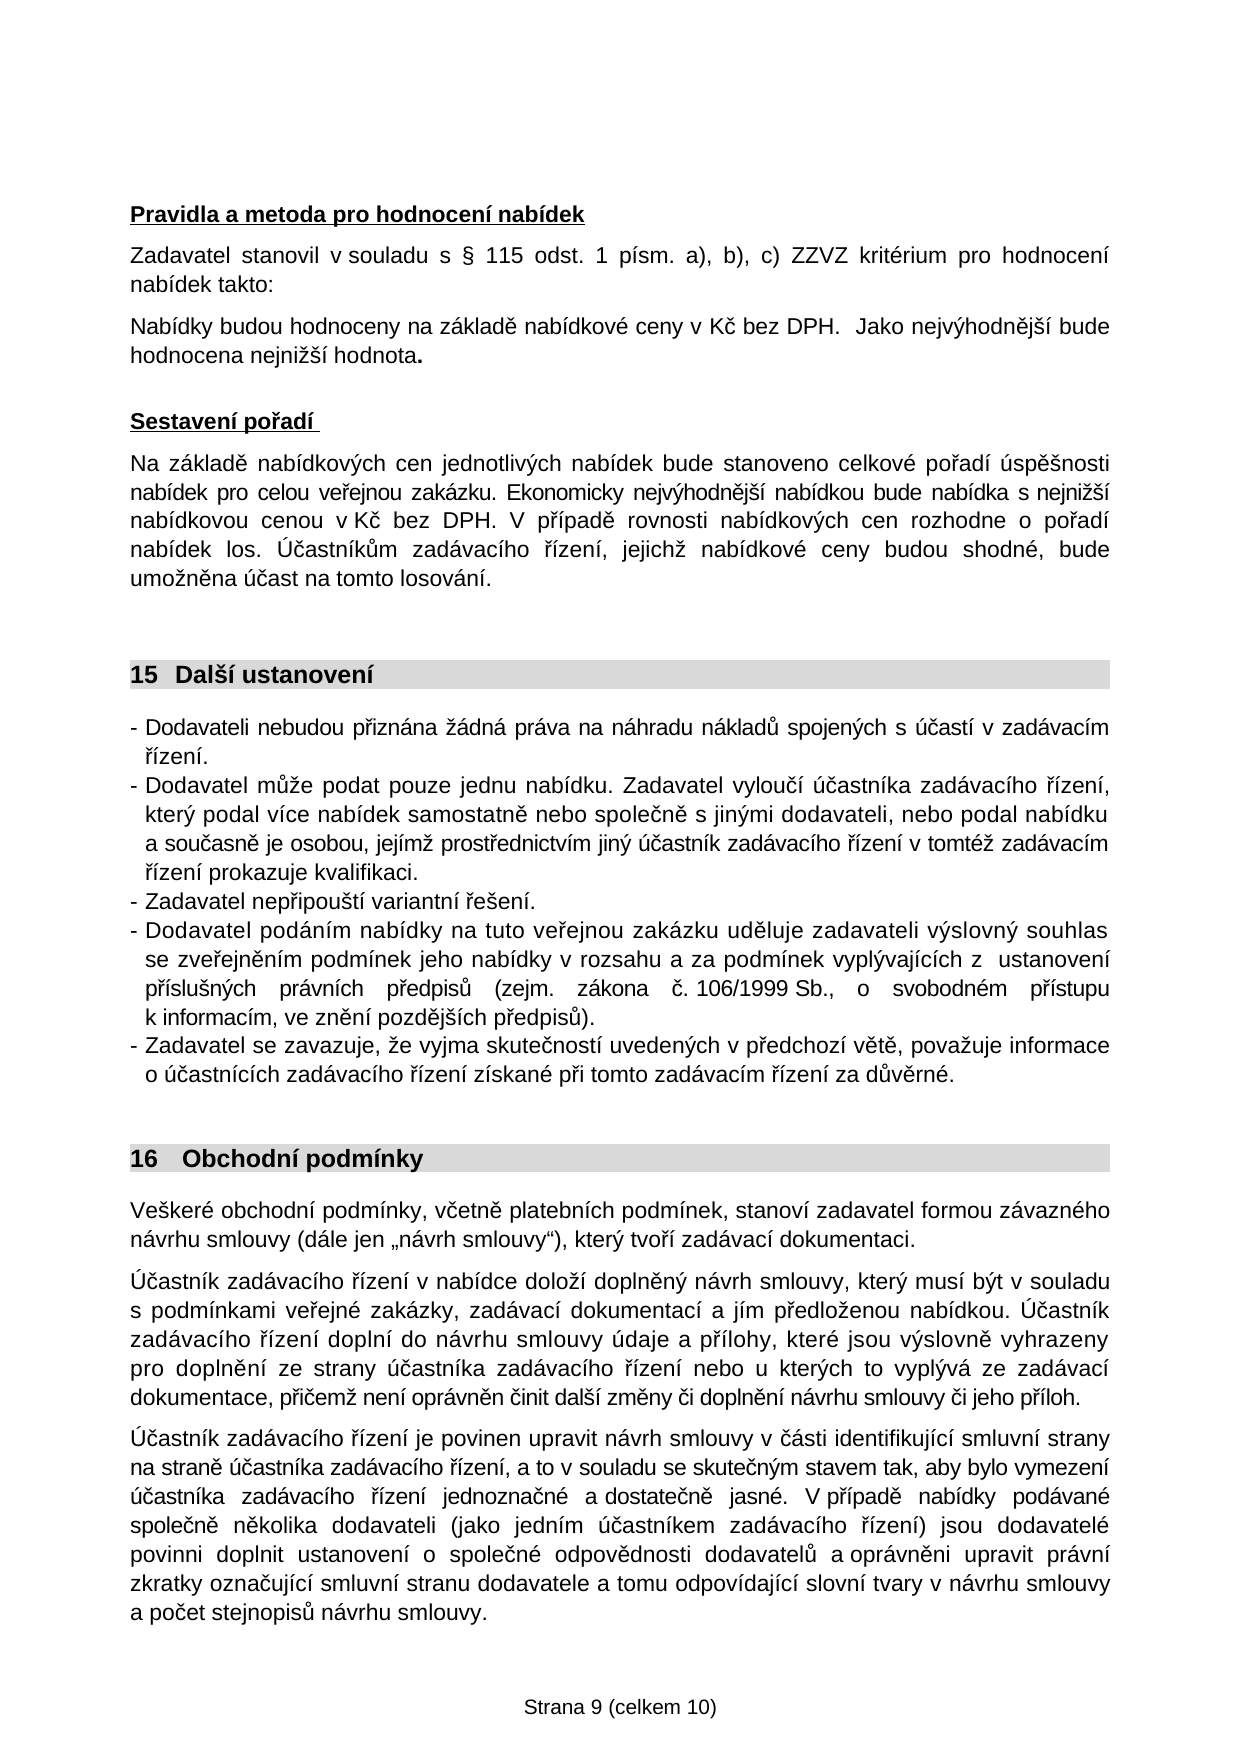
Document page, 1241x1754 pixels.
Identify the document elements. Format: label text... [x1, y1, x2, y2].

text Zadavatel stanovil v souladu s § 115 odst. 1 písm. a), b), c) ZZVZ kritérium pro hodnocení nabídek takto: [130, 242, 1110, 297]
text Veškeré obchodní podmínky, včetně platebních podmínek, stanoví zadavatel formou závazného návrhu smlouvy (dále jen „návrh smlouvy“), který tvoří zadávací dokumentaci. [130, 1197, 1110, 1253]
list Zadavatel se zavazuje, že vyjma skutečností uvedených v předchozí větě, považuje informace o účastnících zadávacího řízení získané při tomto zadávacím řízení za důvěrné. [130, 1032, 1110, 1088]
text Účastník zadávacího řízení je povinen upravit návrh smlouvy v části identifikující smluvní strany na straně účastníka zadávacího řízení, a to v souladu se skutečným stavem tak, aby bylo vymezení účastníka zadávacího řízení jednoznačné a dostatečně jasné. V případě nabídky podávané společně několika dodavateli (jako jedním účastníkem zadávacího řízení) jsou dodavatelé povinni doplnit ustanovení o společné odpovědnosti dodavatelů a oprávněni upravit právní zkratky označující smluvní stranu dodavatele a tomu odpovídající slovní tvary v návrhu smlouvy a počet stejnopisů návrhu smlouvy. [130, 1425, 1110, 1625]
text Pravidla a metoda pro hodnocení nabídek [130, 201, 1110, 227]
text Sestavení pořadí [130, 408, 1110, 434]
list Dodavatel může podat pouze jednu nabídku. Zadavatel vyloučí účastníka zadávacího řízení, který podal více nabídek samostatně nebo společně s jinými dodavateli, nebo podal nabídku a současně je osobou, jejímž prostřednictvím jiný účastník zadávacího řízení v tomtéž zadávacím řízení prokazuje kvalifikaci. [130, 772, 1110, 885]
text Účastník zadávacího řízení v nabídce doloží doplněný návrh smlouvy, který musí být v souladu s podmínkami veřejné zakázky, zadávací dokumentací a jím předloženou nabídkou. Účastník zadávacího řízení doplní do návrhu smlouvy údaje a přílohy, které jsou výslovně vyhrazeny pro doplnění ze strany účastníka zadávacího řízení nebo u kterých to vyplývá ze zadávací dokumentace, přičemž není oprávněn činit další změny či doplnění návrhu smlouvy či jeho příloh. [130, 1268, 1110, 1410]
text Nabídky budou hodnoceny na základě nabídkové ceny v Kč bez DPH. Jako nejvýhodnější bude hodnocena nejnižší hodnota. [130, 313, 1110, 368]
list Dodavatel podáním nabídky na tuto veřejnou zakázku uděluje zadavateli výslovný souhlas se zveřejněním podmínek jeho nabídky v rozsahu a za podmínek vyplývajících z ustanovení příslušných právních předpisů (zejm. zákona č. 106/1999 Sb., o svobodném přístupu k informacím, ve znění pozdějších předpisů). [130, 917, 1110, 1030]
list Zadavatel nepřipouští variantní řešení. [130, 888, 1110, 914]
list Dodavateli nebudou přiznána žádná práva na náhradu nákladů spojených s účastí v zadávacím řízení. [130, 714, 1110, 769]
subtitle Obchodní podmínky [130, 1144, 1110, 1172]
subtitle Další ustanovení [130, 660, 1110, 689]
text Na základě nabídkových cen jednotlivých nabídek bude stanoveno celkové pořadí úspěšnosti nabídek pro celou veřejnou zakázku. Ekonomicky nejvýhodnější nabídkou bude nabídka s nejnižší nabídkovou cenou v Kč bez DPH. V případě rovnosti nabídkových cen rozhodne o pořadí nabídek los. Účastníkům zadávacího řízení, jejichž nabídkové ceny budou shodné, bude umožněna účast na tomto losování. [130, 449, 1110, 592]
